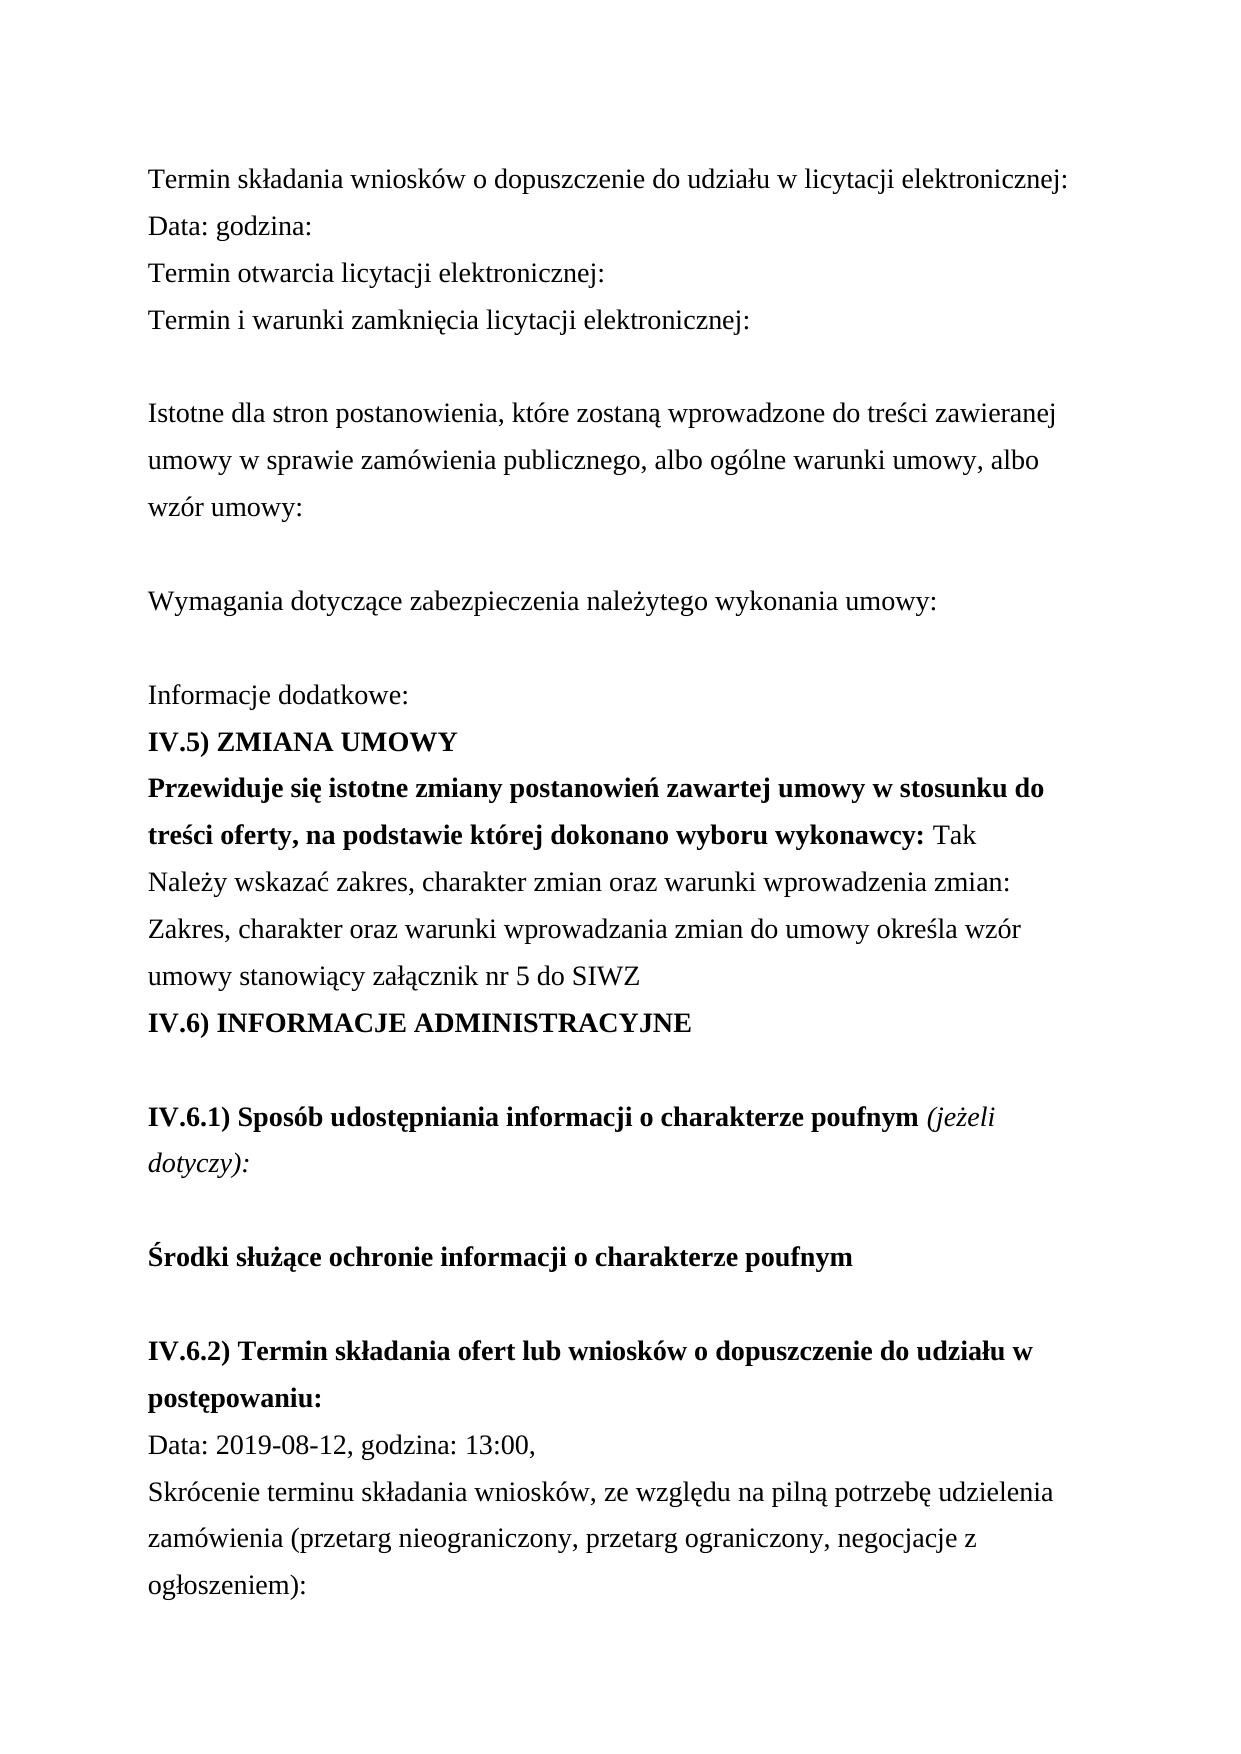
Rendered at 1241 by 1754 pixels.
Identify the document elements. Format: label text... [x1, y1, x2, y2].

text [148, 710, 1093, 1601]
text Termin i warunki zamknięcia licytacji elektronicznej: [148, 288, 1093, 335]
text Istotne dla stron postanowienia, które zostaną wprowadzone do treści zawieranej umowy w sprawie zamówienia publicznego, albo ogólne warunki umowy, albo wzór umowy: [148, 335, 1093, 523]
text Informacje dodatkowe: [148, 616, 1093, 710]
text Wymagania dotyczące zabezpieczenia należytego wykonania umowy: [148, 523, 1093, 616]
text Termin składania wniosków o dopuszczenie do udziału w licytacji elektronicznej: Data: godzina: Termin otwarcia licytacji elektronicznej: [148, 148, 1093, 288]
